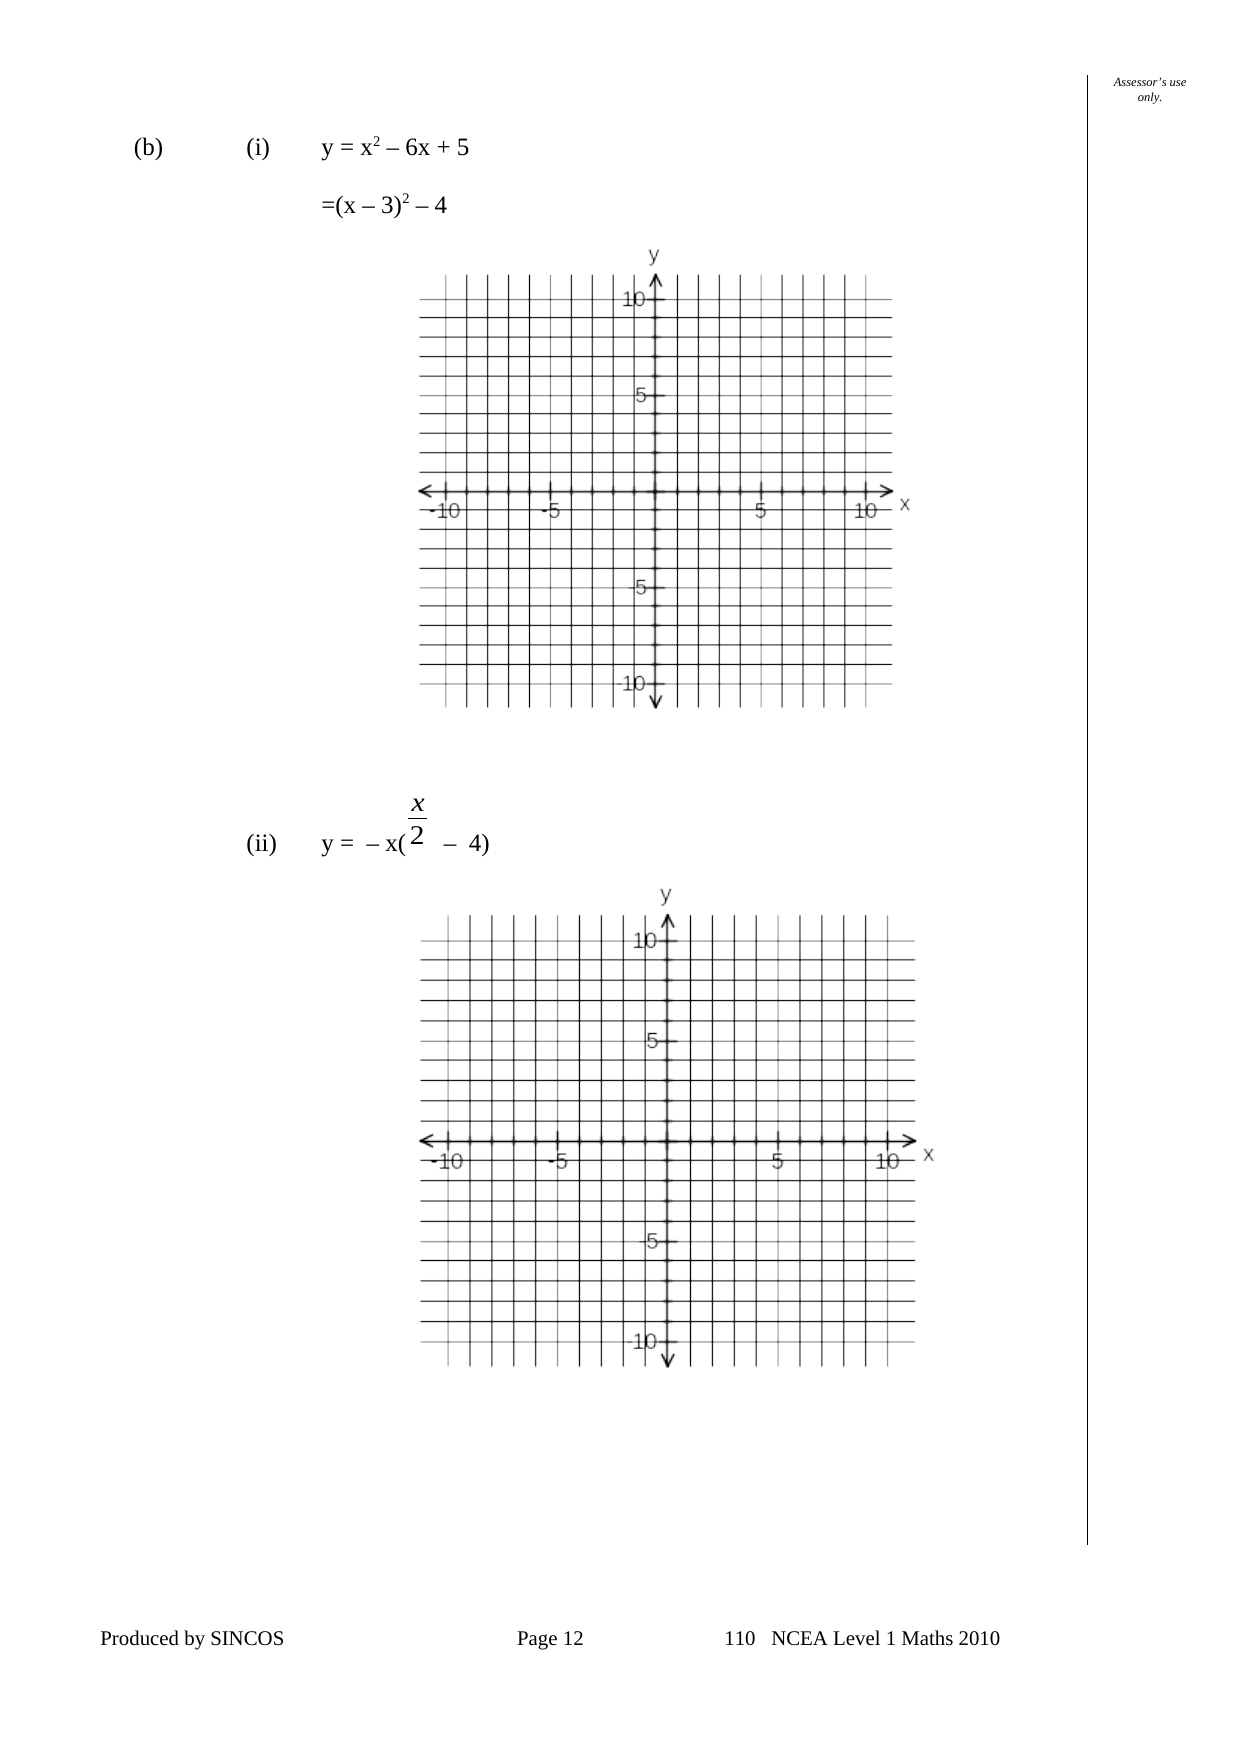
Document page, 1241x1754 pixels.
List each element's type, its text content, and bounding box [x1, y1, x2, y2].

text (b) (i) y = x2 – 6x + 5 [96, 132, 1004, 161]
text (ii) y = – x( – 4) [171, 787, 1004, 857]
text =(x – 3)2 – 4 [96, 190, 1004, 219]
